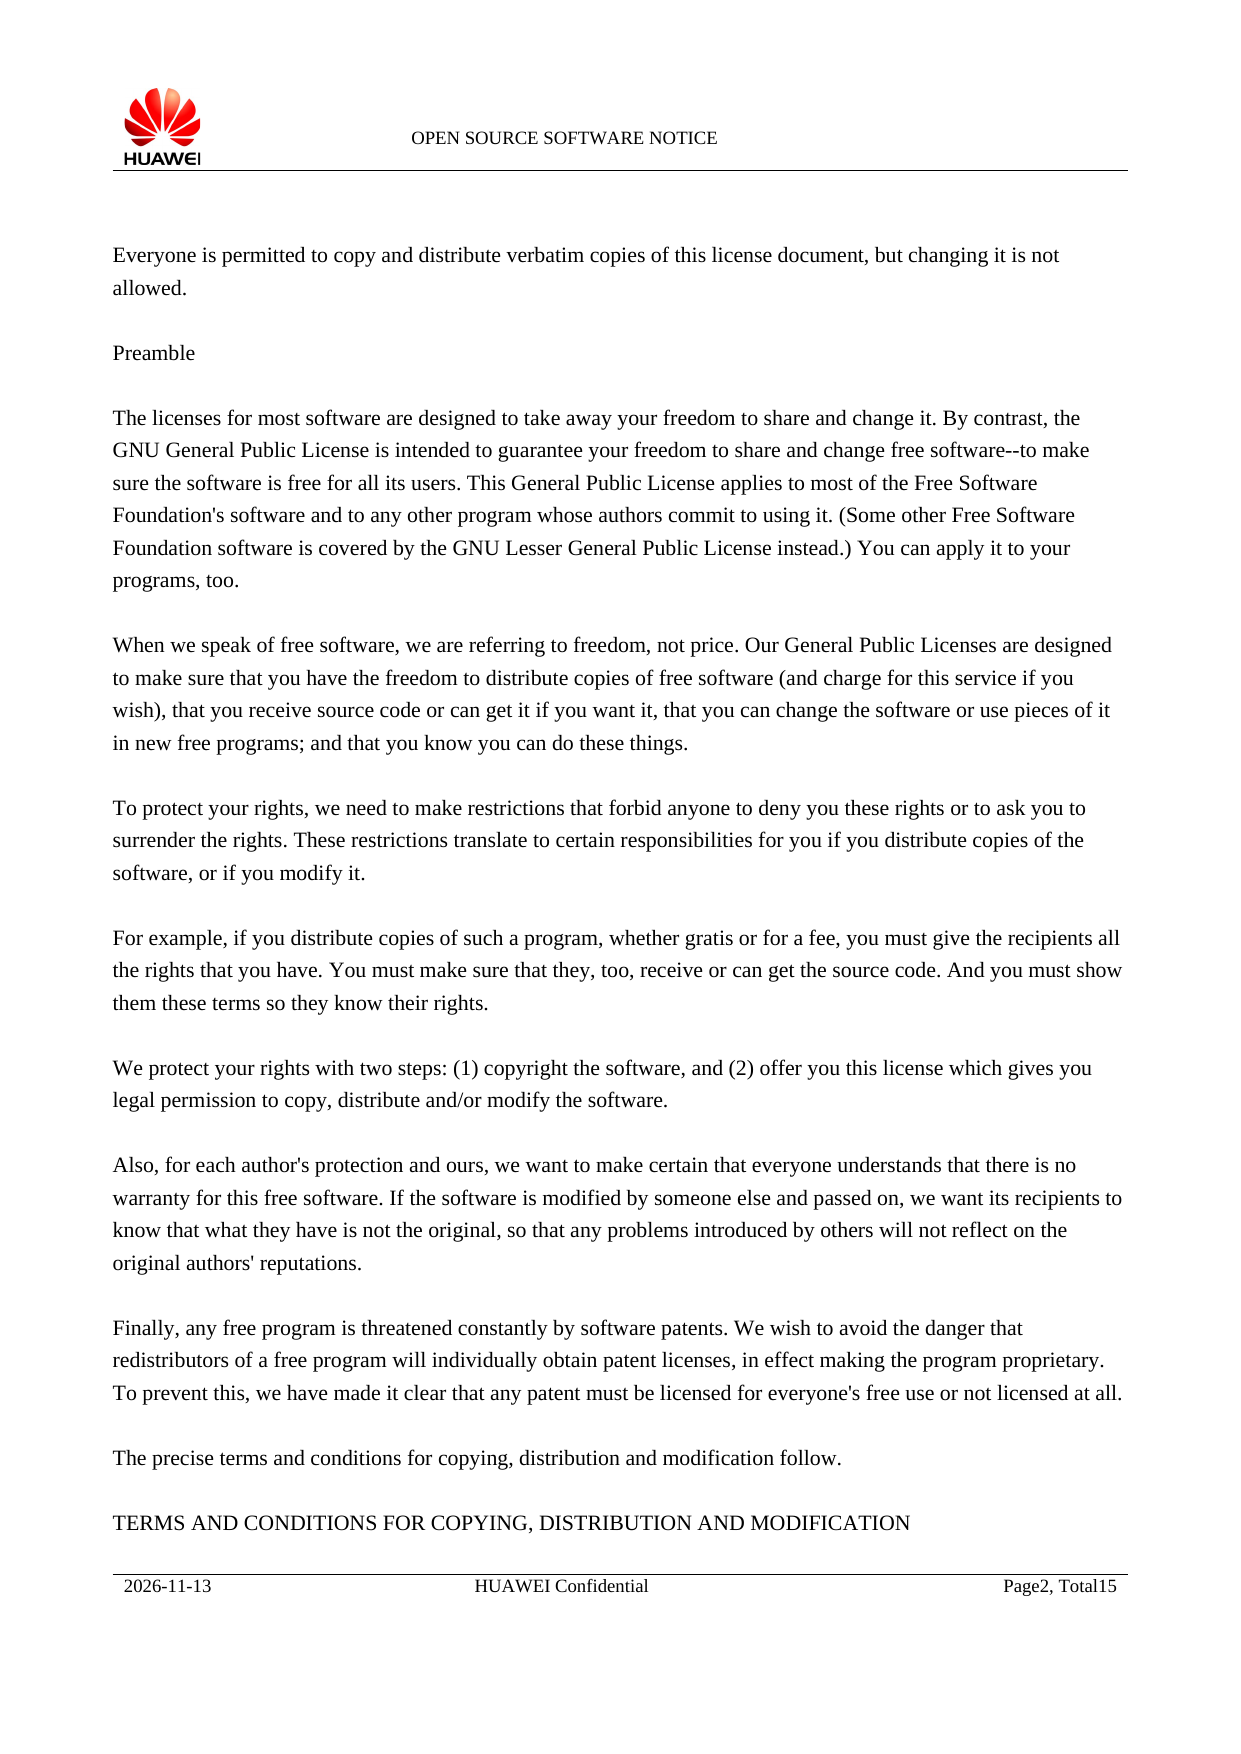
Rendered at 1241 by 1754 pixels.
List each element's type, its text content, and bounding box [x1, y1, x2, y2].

picture [124, 88, 201, 165]
